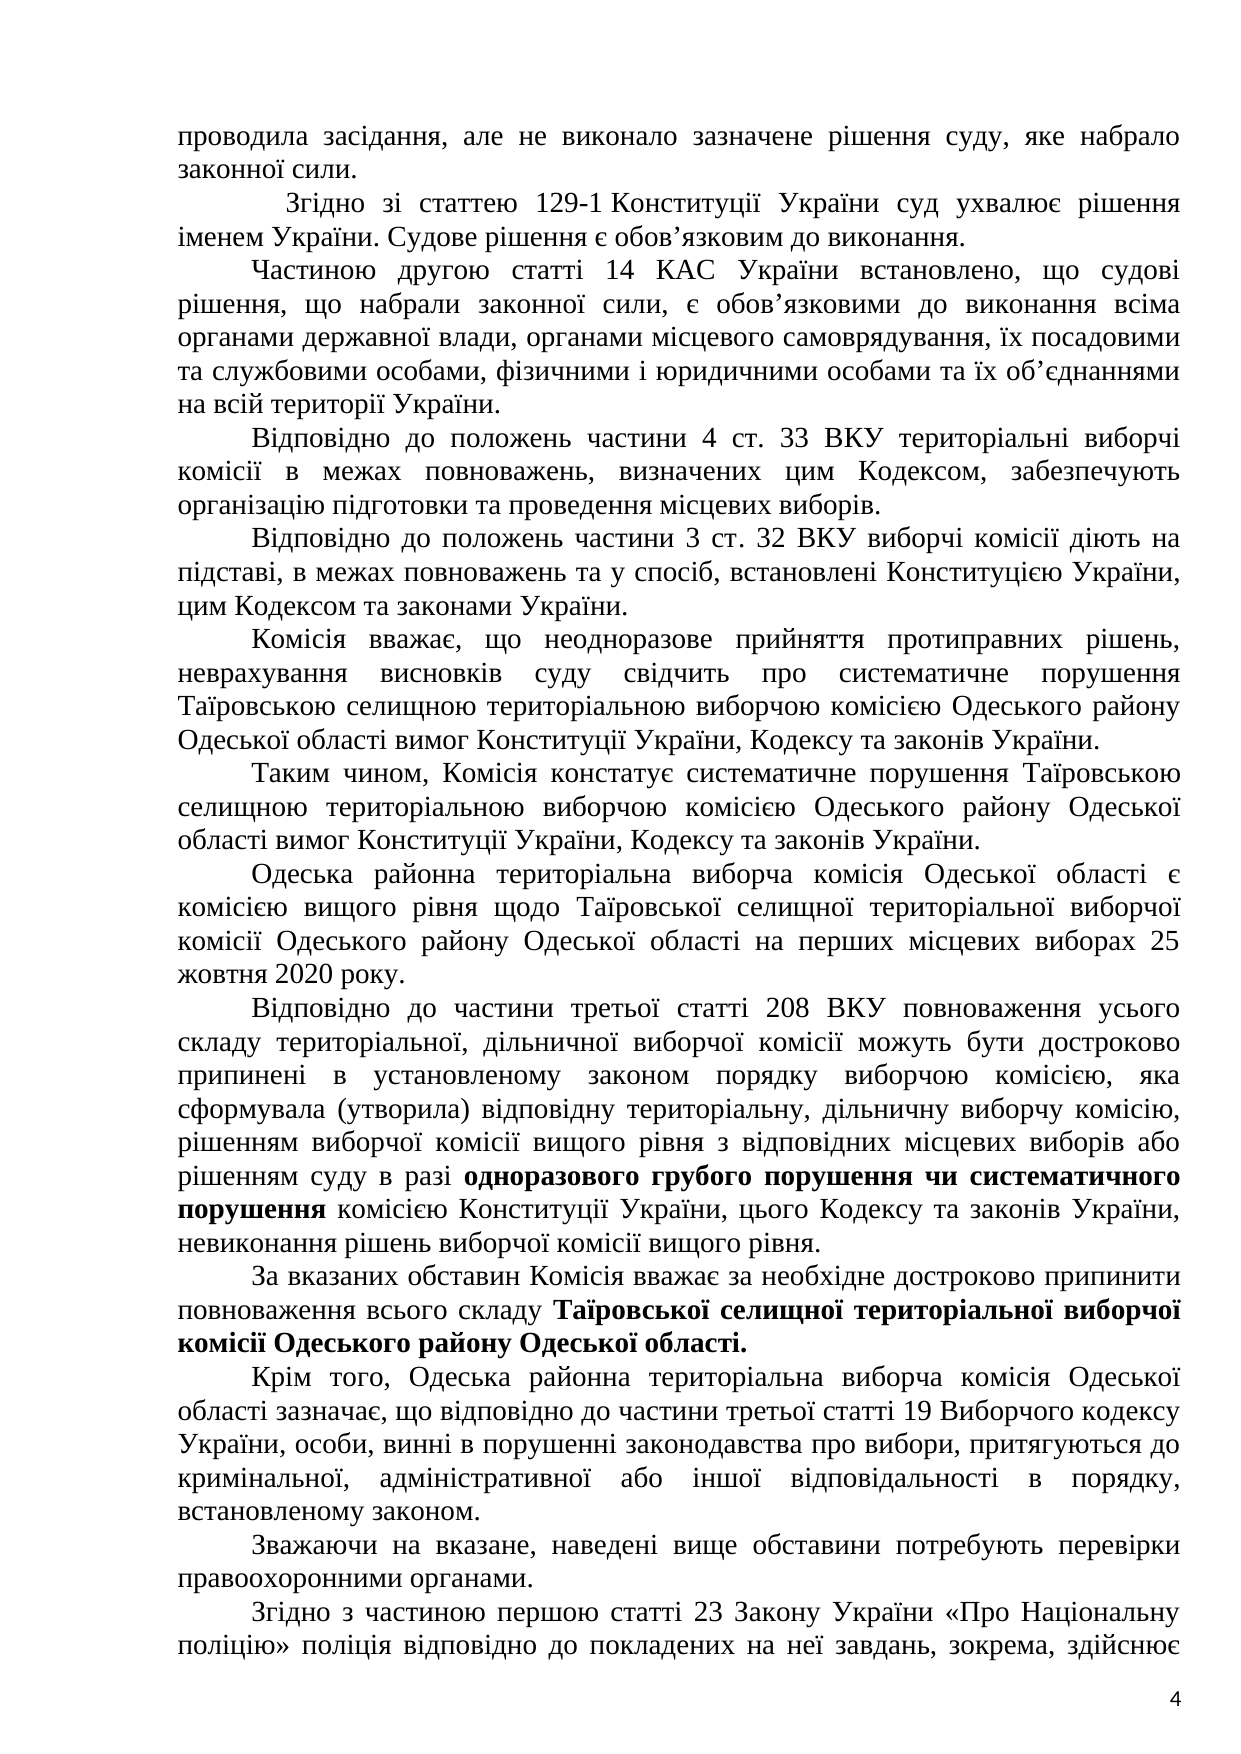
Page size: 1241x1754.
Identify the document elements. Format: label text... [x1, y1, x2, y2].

text Згідно зі статтею 129-1 Конституції України суд ухвалює рішення іменем України. Судове рішення є обов’язковим до виконання. [177, 185, 1181, 252]
text Частиною другою статті 14 КАС України встановлено, що судові рішення, що набрали законної сили, є обов’язковими до виконання всіма органами державної влади, органами місцевого самоврядування, їх посадовими та службовими особами, фізичними і юридичними особами та їх об’єднаннями на всій території України. [177, 252, 1181, 420]
text Крім того, Одеська районна територіальна виборча комісія Одеської області зазначає, що відповідно до частини третьої статті 19 Виборчого кодексу України, особи, винні в порушенні законодавства про вибори, притягуються до кримінальної, адміністративної або іншої відповідальності в порядку, встановленому законом. [177, 1359, 1181, 1527]
text Відповідно до положень частини 3 ст. 32 ВКУ виборчі комісії діють на підставі, в межах повноважень та у спосіб, встановлені Конституцією України, цим Кодексом та законами України. [177, 521, 1181, 621]
text Таким чином, Комісія констатує систематичне порушення Таїровською селищною територіальною виборчою комісією Одеського району Одеської області вимог Конституції України, Кодексу та законів України. [177, 755, 1181, 856]
text Відповідно до положень частини 4 ст. 33 ВКУ територіальні виборчі комісії в межах повноважень, визначених цим Кодексом, забезпечують організацію підготовки та проведення місцевих виборів. [177, 420, 1181, 521]
text За вказаних обставин Комісія вважає за необхідне достроково припинити повноваження всього складу Таїровської селищної територіальної виборчої комісії Одеського району Одеської області. [177, 1258, 1181, 1359]
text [177, 1594, 1181, 1661]
text Зважаючи на вказане, наведені вище обставини потребують перевірки правоохоронними органами. [177, 1527, 1181, 1594]
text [177, 118, 1181, 185]
text Комісія вважає, що неодноразове прийняття протиправних рішень, неврахування висновків суду свідчить про систематичне порушення Таїровською селищною територіальною виборчою комісією Одеського району Одеської області вимог Конституції України, Кодексу та законів України. [177, 621, 1181, 755]
text Одеська районна територіальна виборча комісія Одеської області є комісією вищого рівня щодо Таїровської селищної територіальної виборчої комісії Одеського району Одеської області на перших місцевих виборах 25 жовтня 2020 року. [177, 856, 1181, 990]
text Відповідно до частини третьої статті 208 ВКУ повноваження усього складу територіальної, дільничної виборчої комісії можуть бути достроково припинені в установленому законом порядку виборчою комісією, яка сформувала (утворила) відповідну територіальну, дільничну виборчу комісію, рішенням виборчої комісії вищого рівня з відповідних місцевих виборів або рішенням суду в разі одноразового грубого порушення чи систематичного порушення комісією Конституції України, цього Кодексу та законів України, невиконання рішень виборчої комісії вищого рівня. [177, 990, 1181, 1258]
